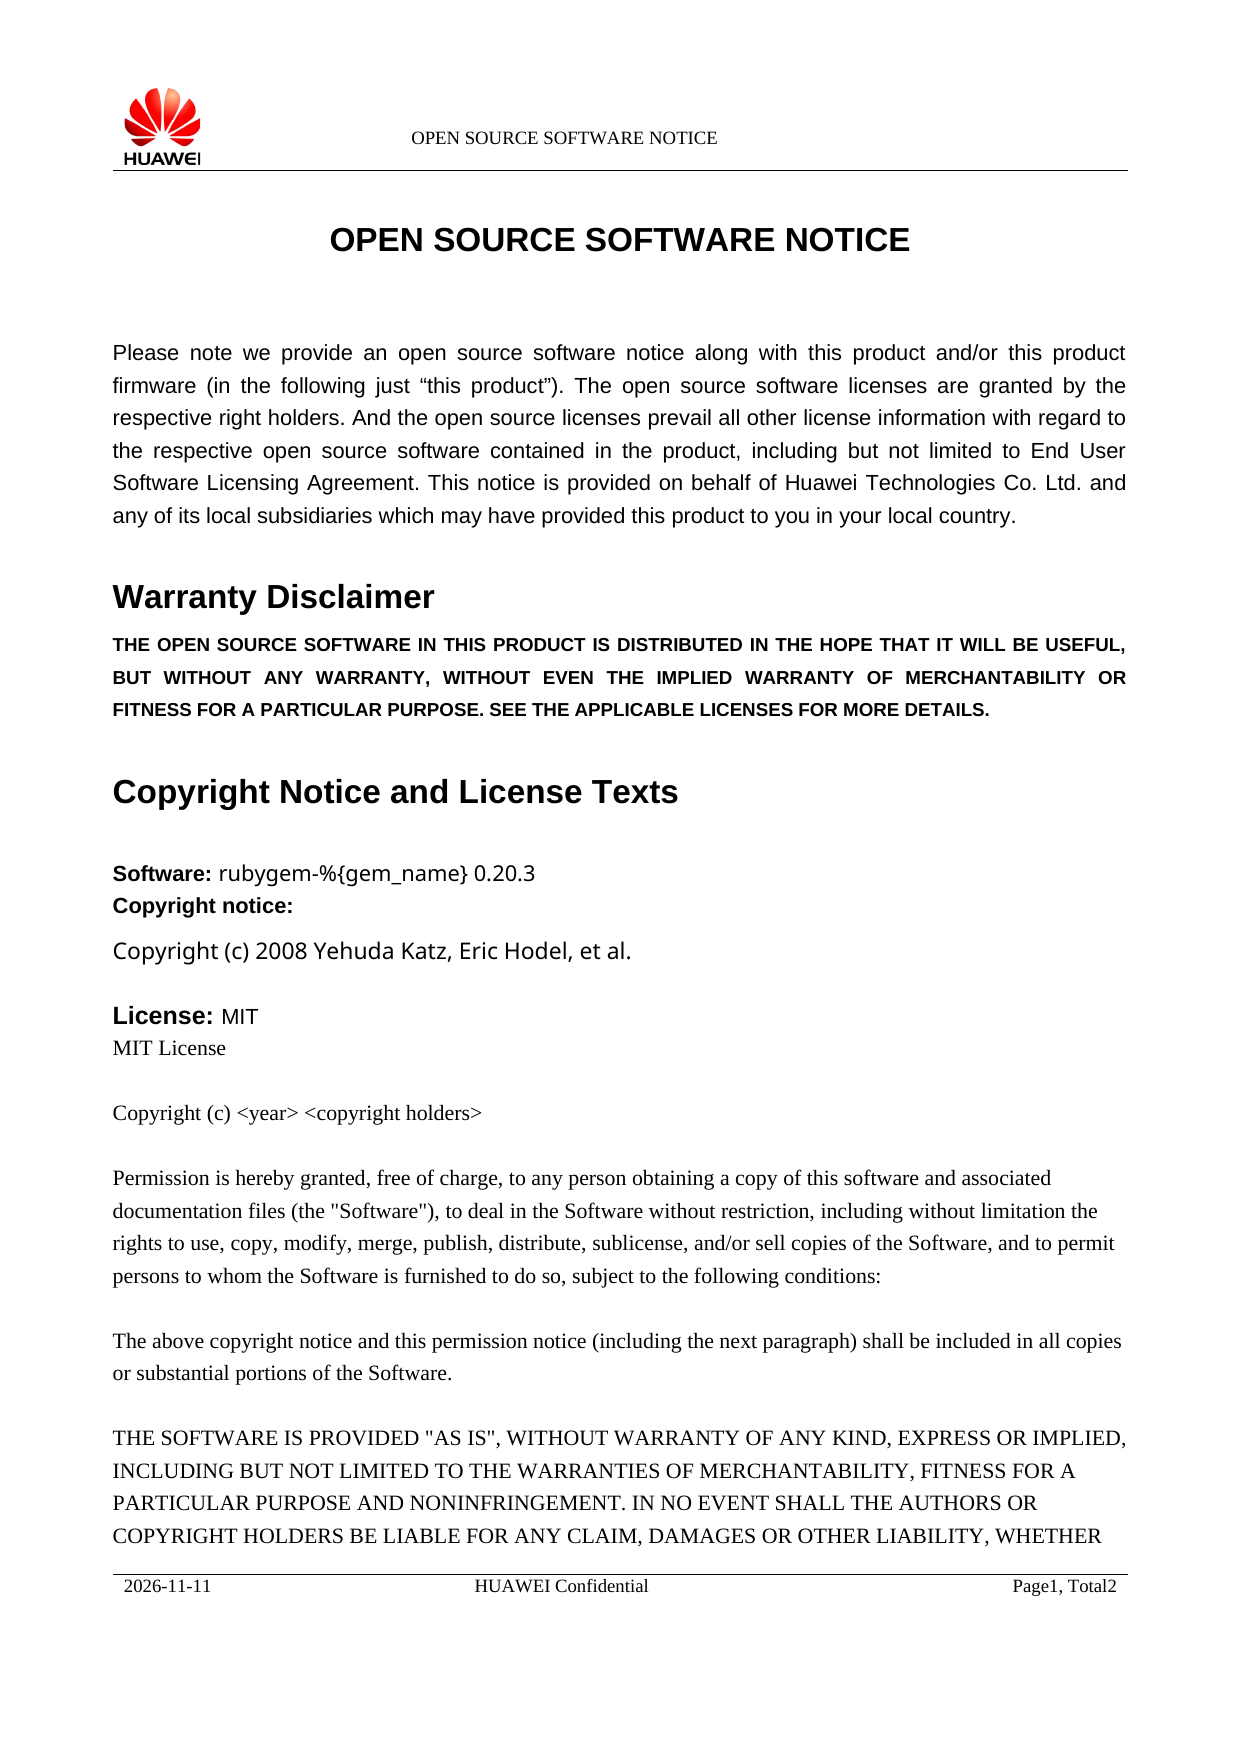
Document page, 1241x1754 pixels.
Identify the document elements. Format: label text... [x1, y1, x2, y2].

text Copyright notice: [112, 889, 1128, 921]
text Copyright (c) 2008 Yehuda Katz, Eric Hodel, et al. [112, 934, 1128, 999]
text The open source software in this product is distributed in the hope that it will be useful, but WITHOUT ANY WARRANTY, without even the implied warranty of MERCHANTABILITY or FITNESS FOR A PARTICULAR PURPOSE. See the applicable licenses for more details. [112, 629, 1128, 726]
title Software: rubygem-%{gem_name} 0.20.3 [112, 856, 1128, 889]
text Copyright Notice and License Texts [112, 759, 1128, 824]
text License: MIT [112, 999, 1128, 1031]
text Please note we provide an open source software notice along with this product and/or this product firmware (in the following just “this product”). The open source software licenses are granted by the respective right holders. And the open source licenses prevail all other license information with regard to the respective open source software contained in the product, including but not limited to End User Software Licensing Agreement. This notice is provided on behalf of Huawei Technologies Co. Ltd. and any of its local subsidiaries which may have provided this product to you in your local country. [112, 336, 1128, 531]
text OPEN SOURCE SOFTWARE NOTICE [112, 206, 1128, 271]
text Warranty Disclaimer [112, 564, 1128, 629]
picture [124, 88, 201, 165]
